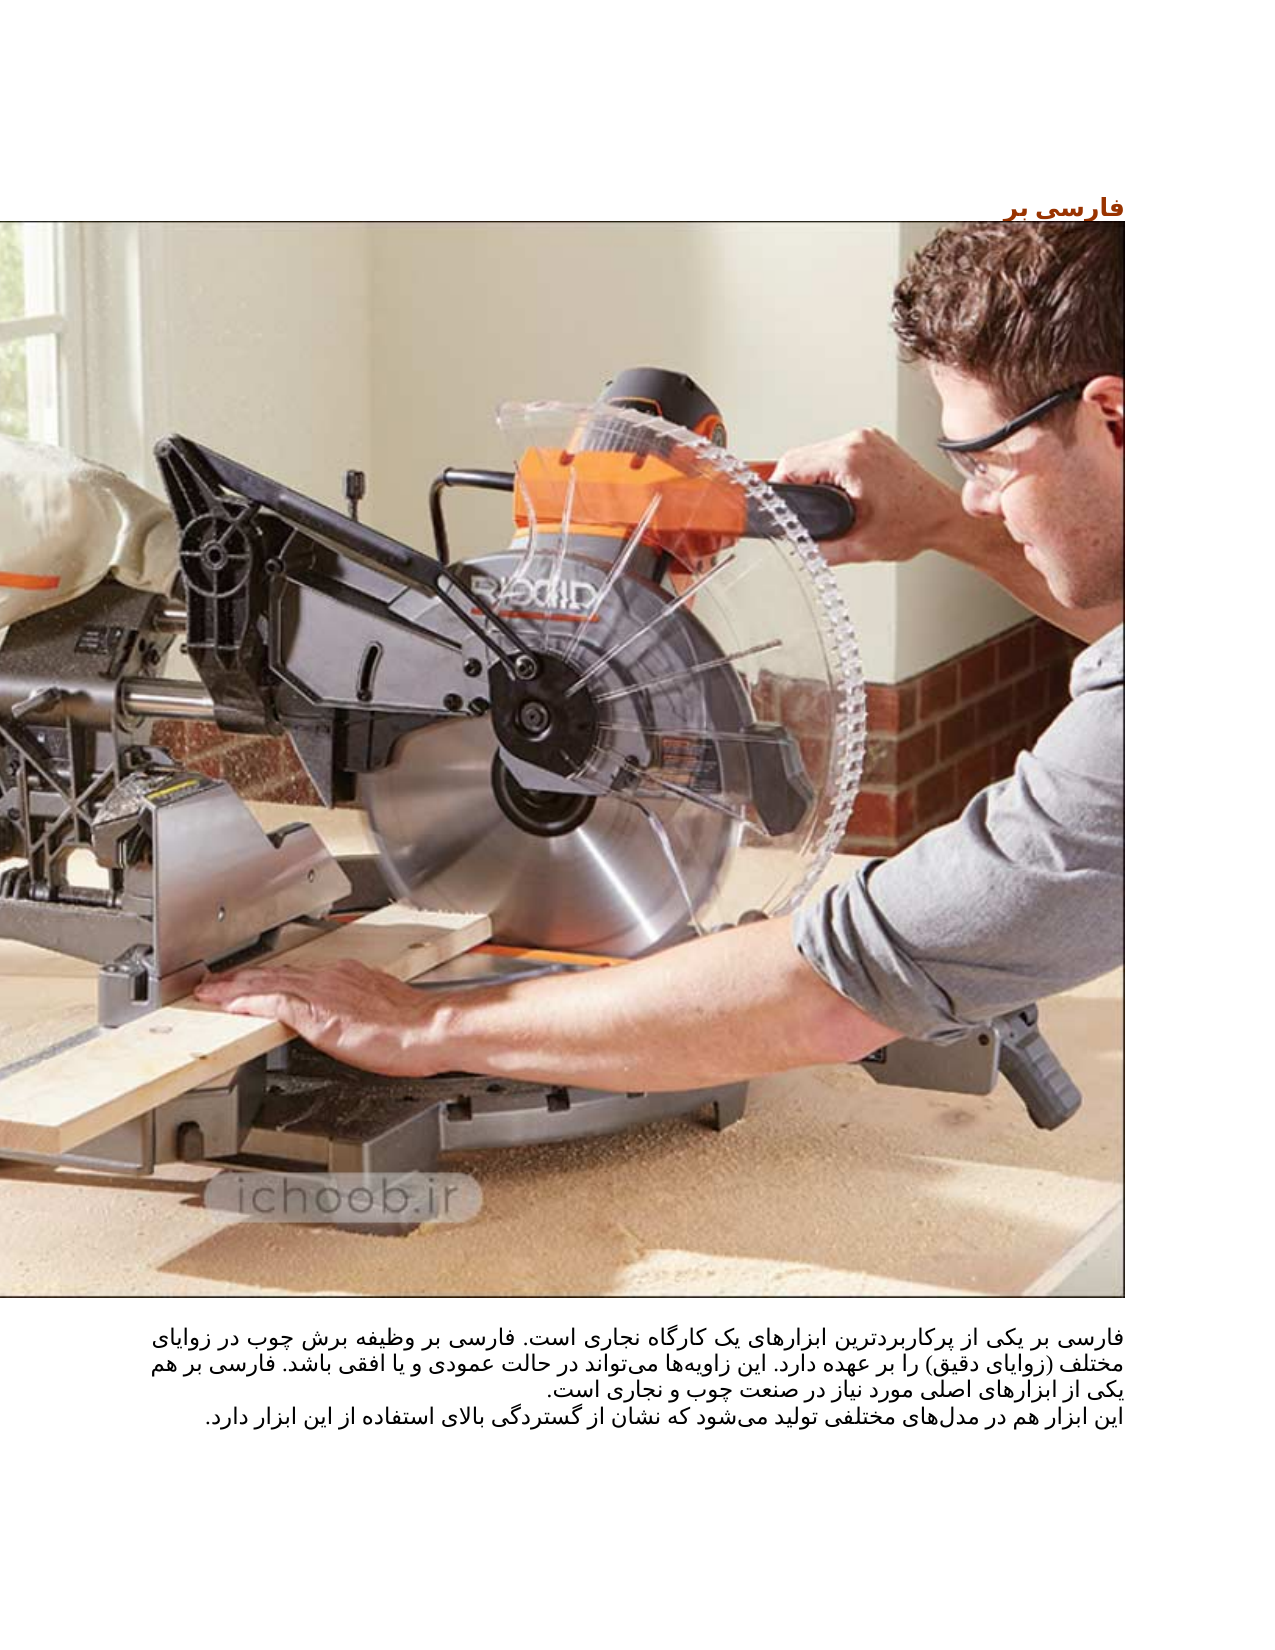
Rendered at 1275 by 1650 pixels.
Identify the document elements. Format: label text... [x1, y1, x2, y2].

picture [0, 221, 1125, 1298]
text این ابزار هم در مدل‌های مختلفی تولید می‌شود که نشان از گستردگی بالای استفاده از این ابزار دارد. [150, 1403, 1125, 1429]
subtitle فارسی بر [150, 193, 1125, 221]
text فارسی بر یکی از پرکاربردترین ابزارهای یک کارگاه نجاری است. فارسی بر وظیفه برش چوب در زوایای مختلف (زوایای دقیق) را بر عهده دارد. این زاویه‌ها می‌تواند در حالت عمودی و یا افقی باشد. فارسی بر هم یکی از ابزارهای اصلی مورد نیاز در صنعت چوب و نجاری است. [150, 1324, 1125, 1403]
